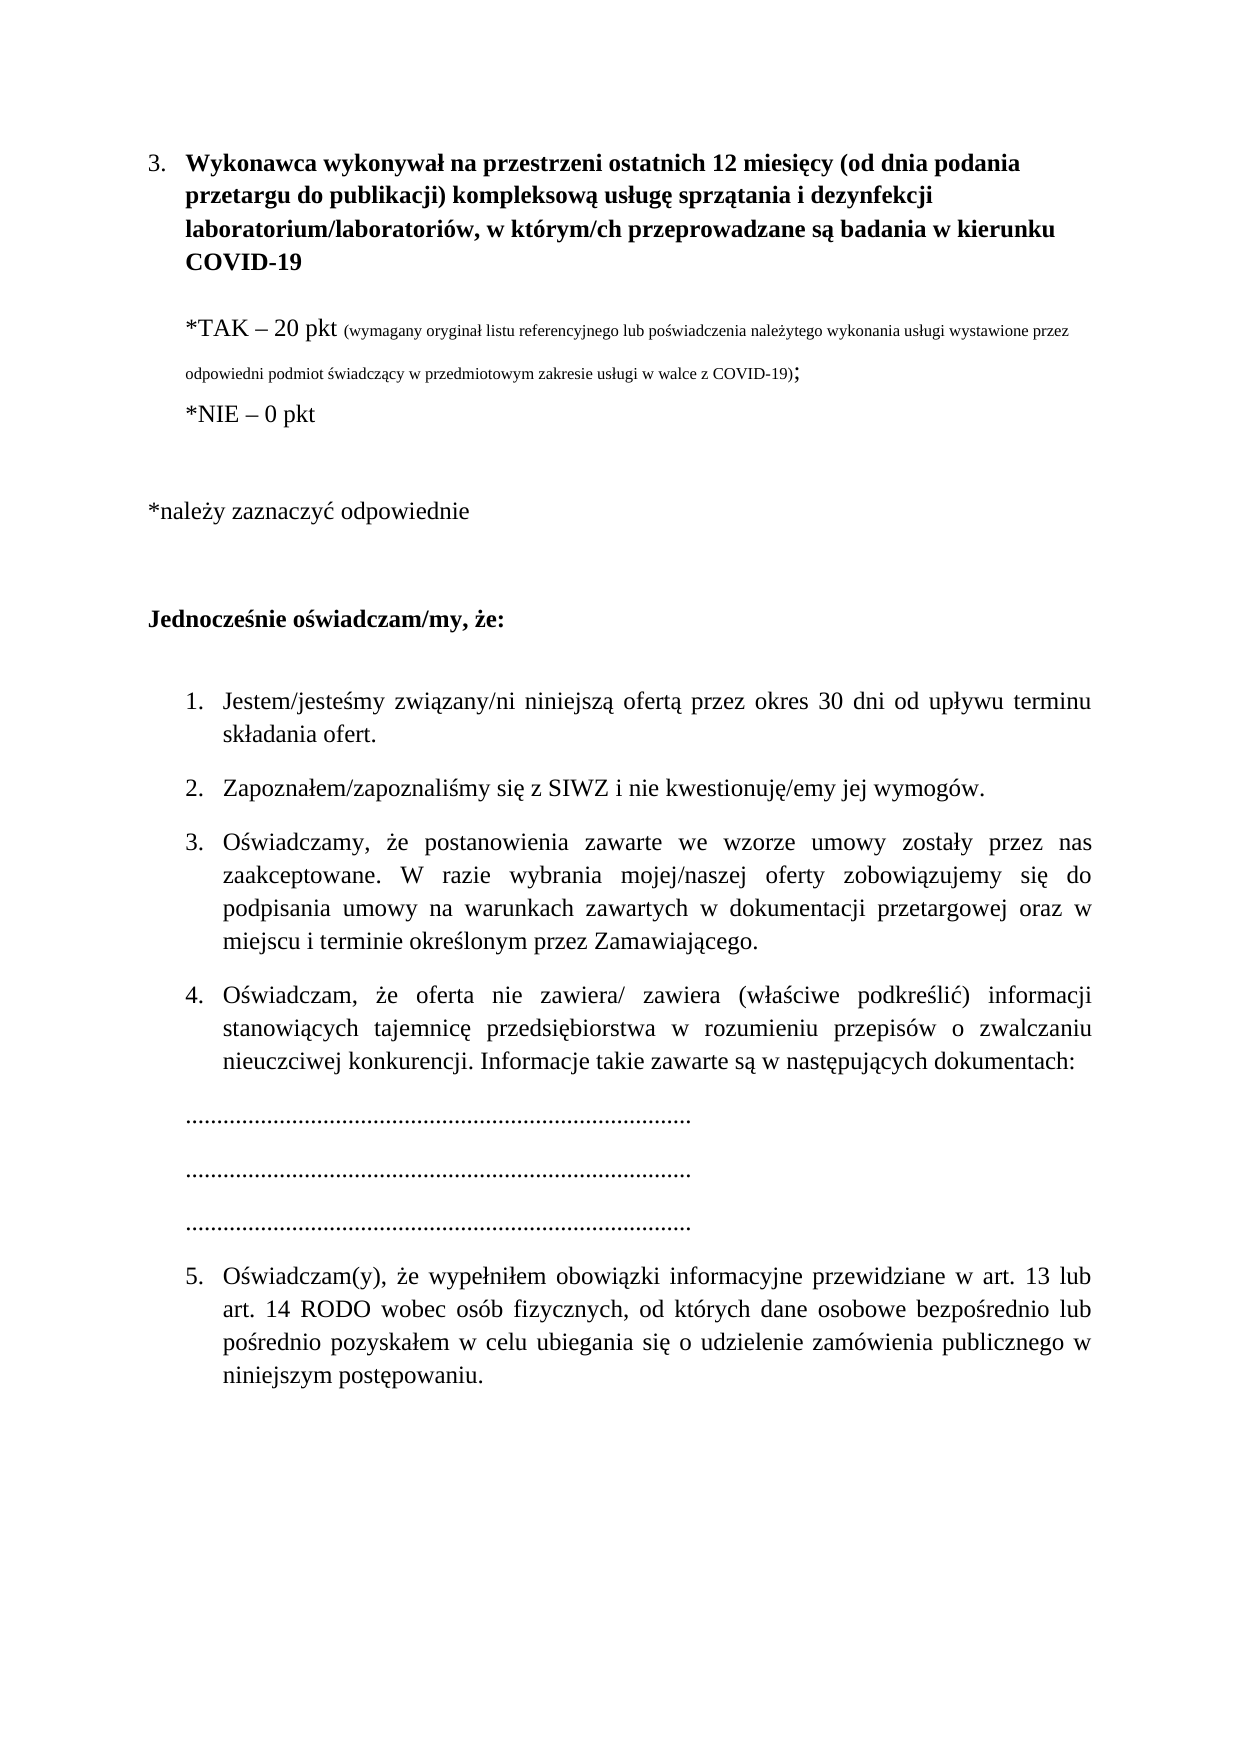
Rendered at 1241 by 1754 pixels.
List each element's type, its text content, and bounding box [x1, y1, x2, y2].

text Jednocześnie oświadczam/my, że: [148, 604, 1093, 632]
text ................................................................................. [185, 1100, 1093, 1128]
list *NIE – 0 pkt [185, 399, 1093, 428]
list Zapoznałem/zapoznaliśmy się z SIWZ i nie kwestionuję/emy jej wymogów. [185, 773, 1093, 802]
list Jestem/jesteśmy związany/ni niniejszą ofertą przez okres 30 dni od upływu terminu składania ofert. [185, 686, 1093, 748]
text ................................................................................. [185, 1207, 1093, 1236]
text ................................................................................. [185, 1154, 1093, 1182]
list Wykonawca wykonywał na przestrzeni ostatnich 12 miesięcy (od dnia podania przetargu do publikacji) kompleksową usługę sprzątania i dezynfekcji laboratorium/laboratoriów, w którym/ch przeprowadzane są badania w kierunku COVID-19 [148, 148, 1093, 275]
list Oświadczamy, że postanowienia zawarte we wzorze umowy zostały przez nas zaakceptowane. W razie wybrania mojej/naszej oferty zobowiązujemy się do podpisania umowy na warunkach zawartych w dokumentacji przetargowej oraz w miejscu i terminie określonym przez Zamawiającego. [185, 827, 1093, 955]
list Oświadczam(y), że wypełniłem obowiązki informacyjne przewidziane w art. 13 lub art. 14 RODO wobec osób fizycznych, od których dane osobowe bezpośrednio lub pośrednio pozyskałem w celu ubiegania się o udzielenie zamówienia publicznego w niniejszym postępowaniu. [185, 1261, 1093, 1389]
list Oświadczam, że oferta nie zawiera/ zawiera (właściwe podkreślić) informacji stanowiących tajemnicę przedsiębiorstwa w rozumieniu przepisów o zwalczaniu nieuczciwej konkurencji. Informacje takie zawarte są w następujących dokumentach: [185, 980, 1093, 1075]
list *TAK – 20 pkt (wymagany oryginał listu referencyjnego lub poświadczenia należytego wykonania usługi wystawione przez odpowiedni podmiot świadczący w przedmiotowym zakresie usługi w walce z COVID-19); [185, 313, 1093, 384]
text *należy zaznaczyć odpowiednie [148, 496, 1093, 525]
